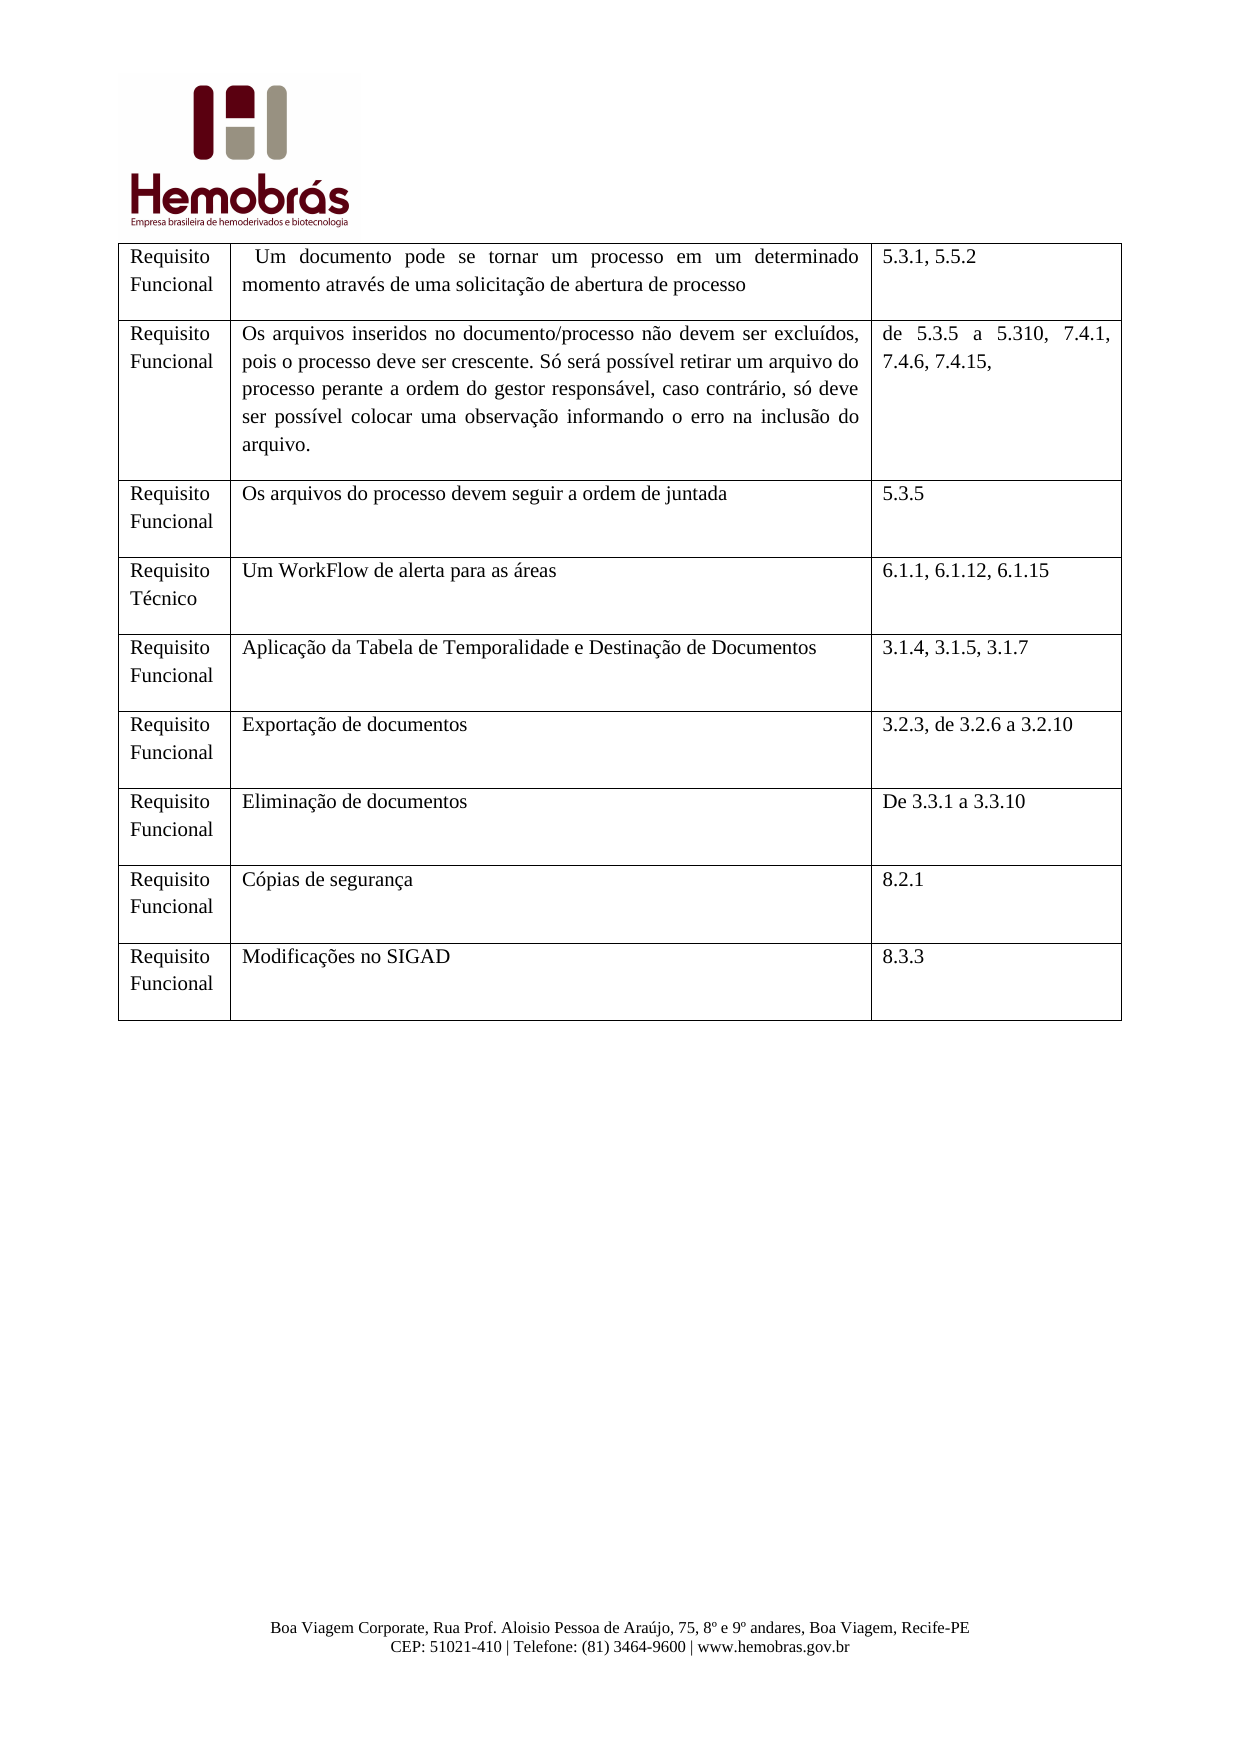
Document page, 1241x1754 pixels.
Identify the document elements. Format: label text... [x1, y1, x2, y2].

table_cell Os arquivos inseridos no documento/processo não devem ser excluídos, pois o processo deve ser crescente. Só será possível retirar um arquivo do processo perante a ordem do gestor responsável, caso contrário, só deve ser possível colocar uma observação informando o erro na inclusão do arquivo. [231, 321, 871, 480]
table_cell 8.2.1 [872, 866, 1121, 942]
table_cell Exportação de documentos [231, 712, 871, 788]
table_cell Requisito Funcional [119, 635, 230, 711]
table_cell Requisito Funcional [119, 944, 230, 1019]
table_cell Modificações no SIGAD [231, 944, 871, 1019]
table_cell De 3.3.1 a 3.3.10 [872, 789, 1121, 865]
table_cell 3.1.4, 3.1.5, 3.1.7 [872, 635, 1121, 711]
table_cell 3.2.3, de 3.2.6 a 3.2.10 [872, 712, 1121, 788]
table_cell 8.3.3 [872, 944, 1121, 1019]
table_cell Requisito Funcional [119, 244, 230, 320]
table_cell Requisito Técnico [119, 558, 230, 634]
table_cell Requisito Funcional [119, 712, 230, 788]
table_cell Eliminação de documentos [231, 789, 871, 865]
table_cell Requisito Funcional [119, 321, 230, 480]
table_cell de 5.3.5 a 5.310, 7.4.1, 7.4.6, 7.4.15, [872, 321, 1121, 480]
table_cell Requisito Funcional [119, 481, 230, 557]
table_cell Aplicação da Tabela de Temporalidade e Destinação de Documentos [231, 635, 871, 711]
table_cell 5.3.1, 5.5.2 [872, 244, 1121, 320]
table_cell 5.3.5 [872, 481, 1121, 557]
table_cell Requisito Funcional [119, 789, 230, 865]
table_cell Um documento pode se tornar um processo em um determinado momento através de uma solicitação de abertura de processo [231, 244, 871, 320]
table_cell Requisito Funcional [119, 866, 230, 942]
picture [118, 73, 362, 243]
table_cell Cópias de segurança [231, 866, 871, 942]
table_cell Os arquivos do processo devem seguir a ordem de juntada [231, 481, 871, 557]
table_cell 6.1.1, 6.1.12, 6.1.15 [872, 558, 1121, 634]
table_cell Um WorkFlow de alerta para as áreas [231, 558, 871, 634]
